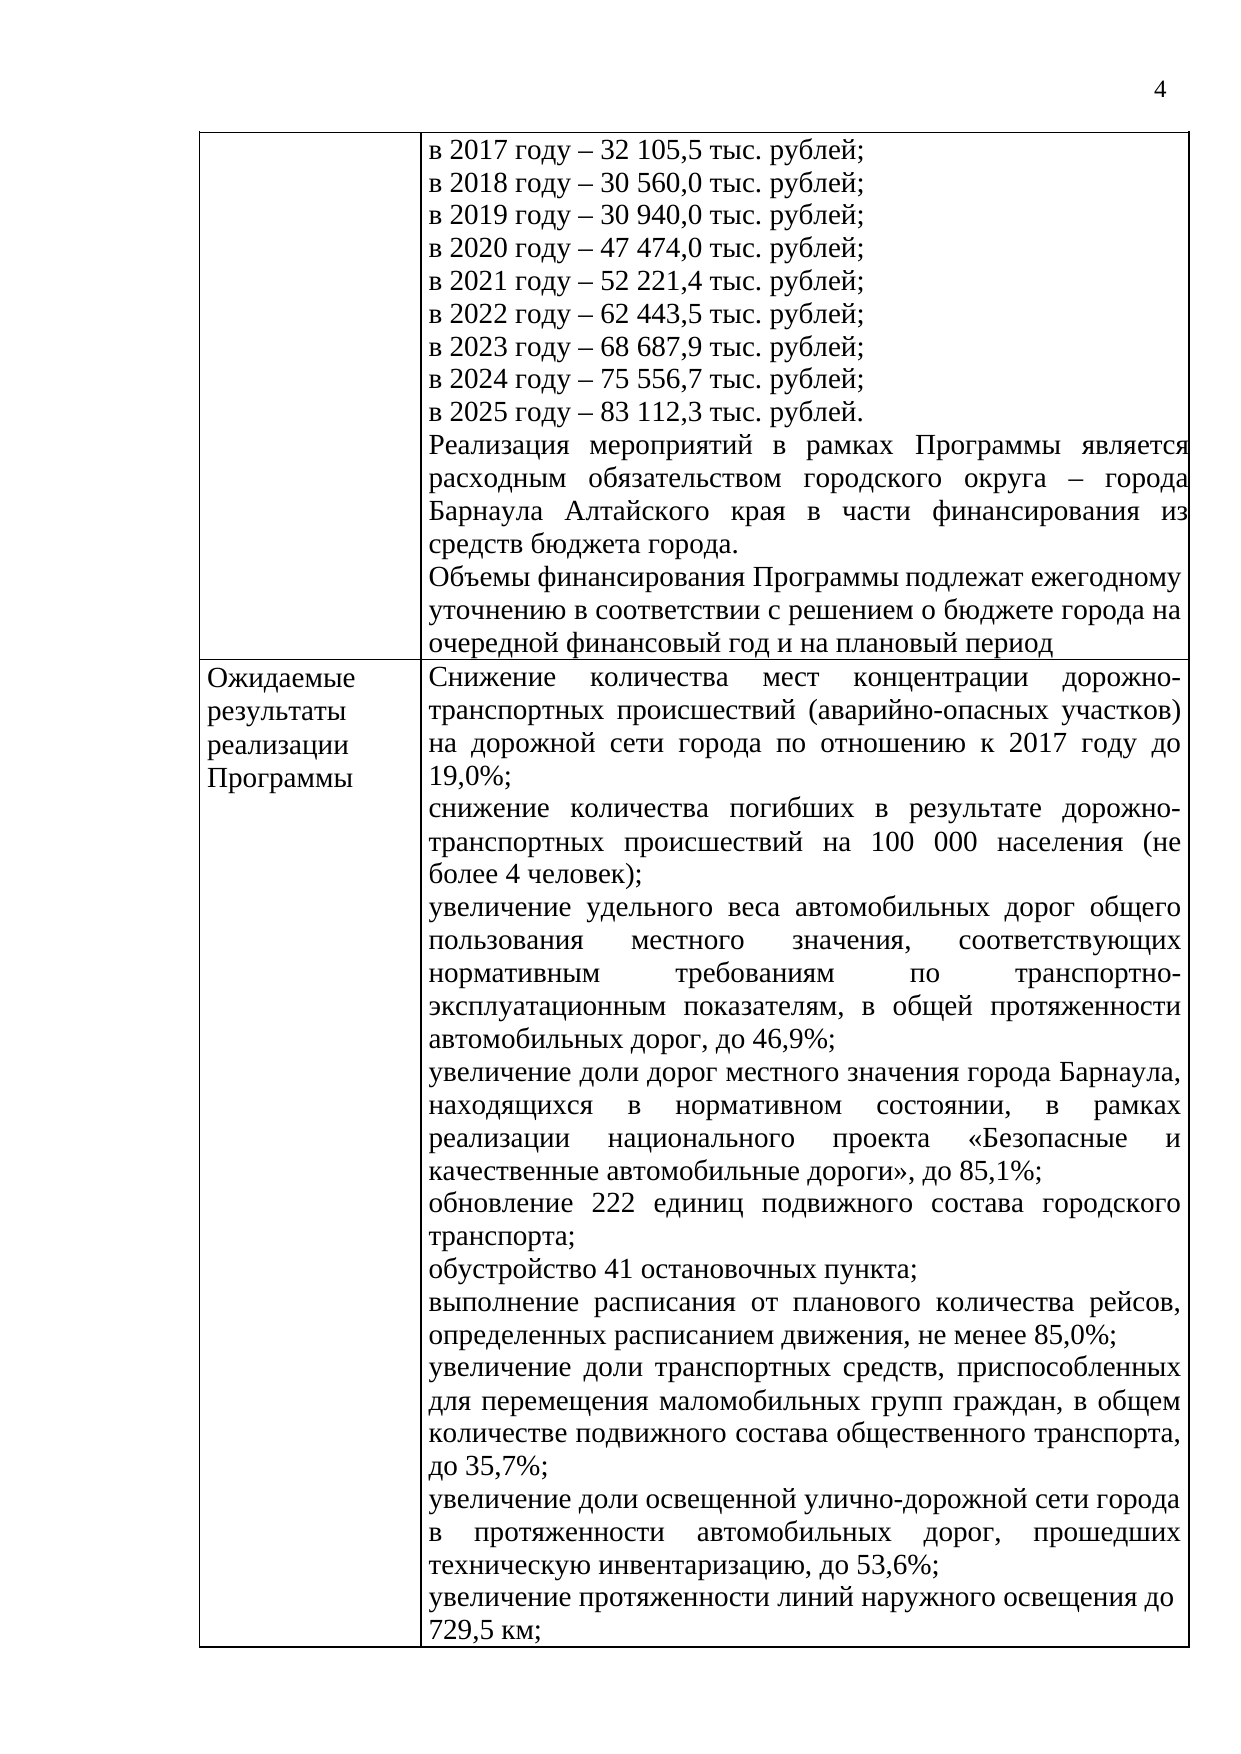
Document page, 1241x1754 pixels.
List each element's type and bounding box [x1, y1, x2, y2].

table_cell [200, 133, 420, 658]
table_cell [422, 133, 1188, 658]
table_cell [422, 660, 1188, 1646]
table_cell [200, 660, 420, 1646]
